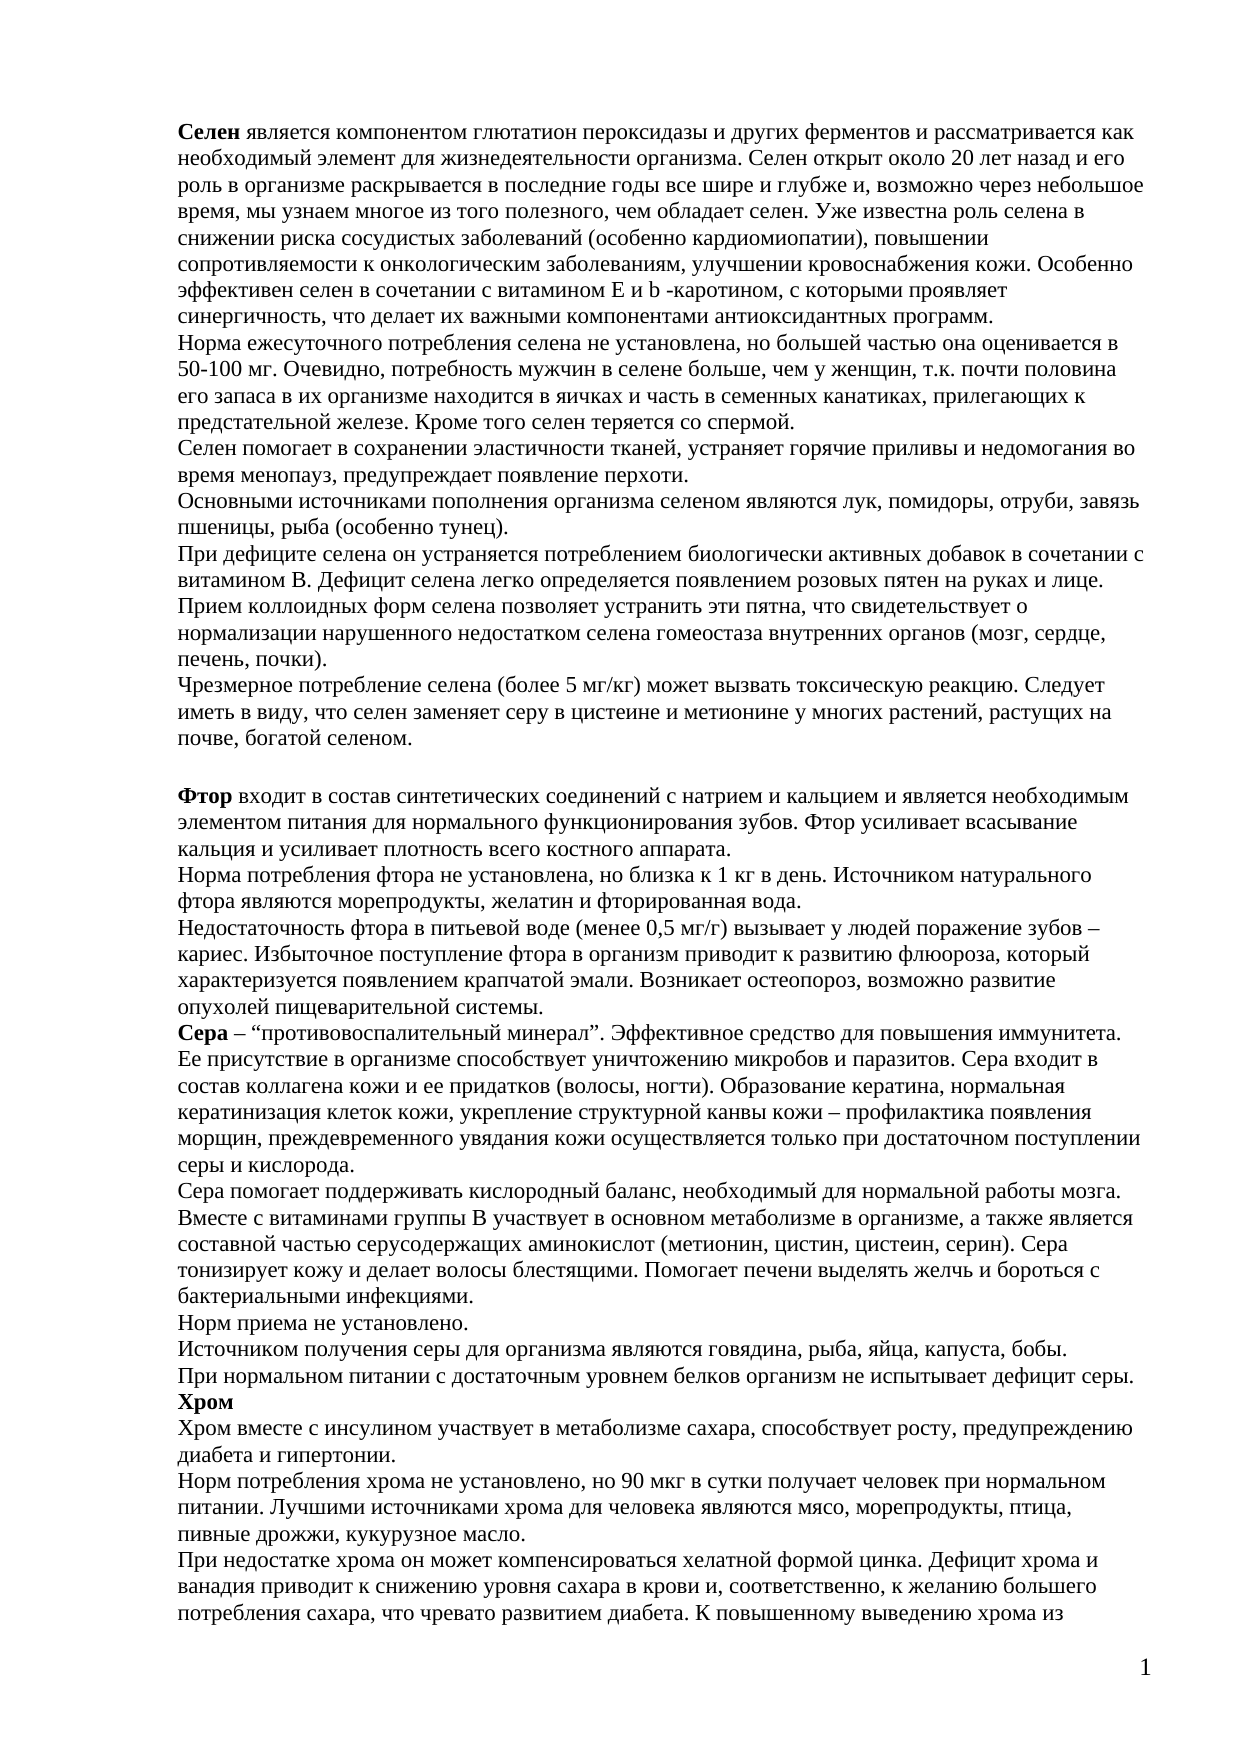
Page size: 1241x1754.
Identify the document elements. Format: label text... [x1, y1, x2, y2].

text Селен помогает в сохранении эластичности тканей, устраняет горячие приливы и недомогания во время менопауз, предупреждает появление перхоти. [177, 434, 1152, 487]
text Хром вместе с инсулином участвует в метаболизме сахара, способствует росту, предупреждению диабета и гипертонии. [177, 1414, 1152, 1467]
text Источником получения серы для организма являются говядина, рыба, яйца, капуста, бобы. [177, 1335, 1152, 1362]
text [177, 1546, 1152, 1625]
text Норм потребления хрома не установлено, но 90 мкг в сутки получает человек при нормальном питании. Лучшими источниками хрома для человека являются мясо, морепродукты, птица, пивные дрожжи, кукурузное масло. [177, 1467, 1152, 1546]
subtitle Хром [177, 1388, 1152, 1414]
text При нормальном питании с достаточным уровнем белков организм не испытывает дефицит серы. [177, 1362, 1152, 1388]
text Норм приема не установлено. [177, 1309, 1152, 1335]
text Основными источниками пополнения организма селеном являются лук, помидоры, отруби, завязь пшеницы, рыба (особенно тунец). [177, 487, 1152, 540]
text Сера помогает поддерживать кислородный баланс, необходимый для нормальной работы мозга. [177, 1177, 1152, 1203]
text Чрезмерное потребление селена (более 5 мг/кг) может вызвать токсическую реакцию. Следует иметь в виду, что селен заменяет серу в цистеине и метионине у многих растений, растущих на почве, богатой селеном. [177, 672, 1152, 751]
text Селен является компонентом глютатион пероксидазы и других ферментов и рассматривается как необходимый элемент для жизнедеятельности организма. Селен открыт около 20 лет назад и его роль в организме раскрывается в последние годы все шире и глубже и, возможно через небольшое время, мы узнаем многое из того полезного, чем обладает селен. Уже известна роль селена в снижении риска сосудистых заболеваний (особенно кардиомиопатии), повышении сопротивляемости к онкологическим заболеваниям, улучшении кровоснабжения кожи. Особенно эффективен селен в сочетании с витамином Е и b -каротином, с которыми проявляет синергичность, что делает их важными компонентами антиоксидантных программ. [177, 118, 1152, 329]
text Фтор входит в состав синтетических соединений с натрием и кальцием и является необходимым элементом питания для нормального функционирования зубов. Фтор усиливает всасывание кальция и усиливает плотность всего костного аппарата. [177, 782, 1152, 861]
text При дефиците селена он устраняется потреблением биологически активных добавок в сочетании с витамином В. Дефицит селена легко определяется появлением розовых пятен на руках и лице. Прием коллоидных форм селена позволяет устранить эти пятна, что свидетельствует о нормализации нарушенного недостатком селена гомеостаза внутренних органов (мозг, сердце, печень, почки). [177, 540, 1152, 672]
text Норма ежесуточного потребления селена не установлена, но большей частью она оценивается в 50-100 мг. Очевидно, потребность мужчин в селене больше, чем у женщин, т.к. почти половина его запаса в их организме находится в яичках и часть в семенных канатиках, прилегающих к предстательной железе. Кроме того селен теряется со спермой. [177, 329, 1152, 434]
text Норма потребления фтора не установлена, но близка к 1 кг в день. Источником натурального фтора являются морепродукты, желатин и фторированная вода. [177, 861, 1152, 914]
text Вместе с витаминами группы В участвует в основном метаболизме в организме, а также является составной частью серусодержащих аминокислот (метионин, цистин, цистеин, серин). Сера тонизирует кожу и делает волосы блестящими. Помогает печени выделять желчь и бороться с бактериальными инфекциями. [177, 1203, 1152, 1309]
text Недостаточность фтора в питьевой воде (менее 0,5 мг/г) вызывает у людей поражение зубов – кариес. Избыточное поступление фтора в организм приводит к развитию флюороза, который характеризуется появлением крапчатой эмали. Возникает остеопороз, возможно развитие опухолей пищеварительной системы. [177, 914, 1152, 1019]
text Сера – “противовоспалительный минерал”. Эффективное средство для повышения иммунитета. Ее присутствие в организме способствует уничтожению микробов и паразитов. Сера входит в состав коллагена кожи и ее придатков (волосы, ногти). Образование кератина, нормальная кератинизация клеток кожи, укрепление структурной канвы кожи – профилактика появления морщин, преждевременного увядания кожи осуществляется только при достаточном поступлении серы и кислорода. [177, 1019, 1152, 1177]
